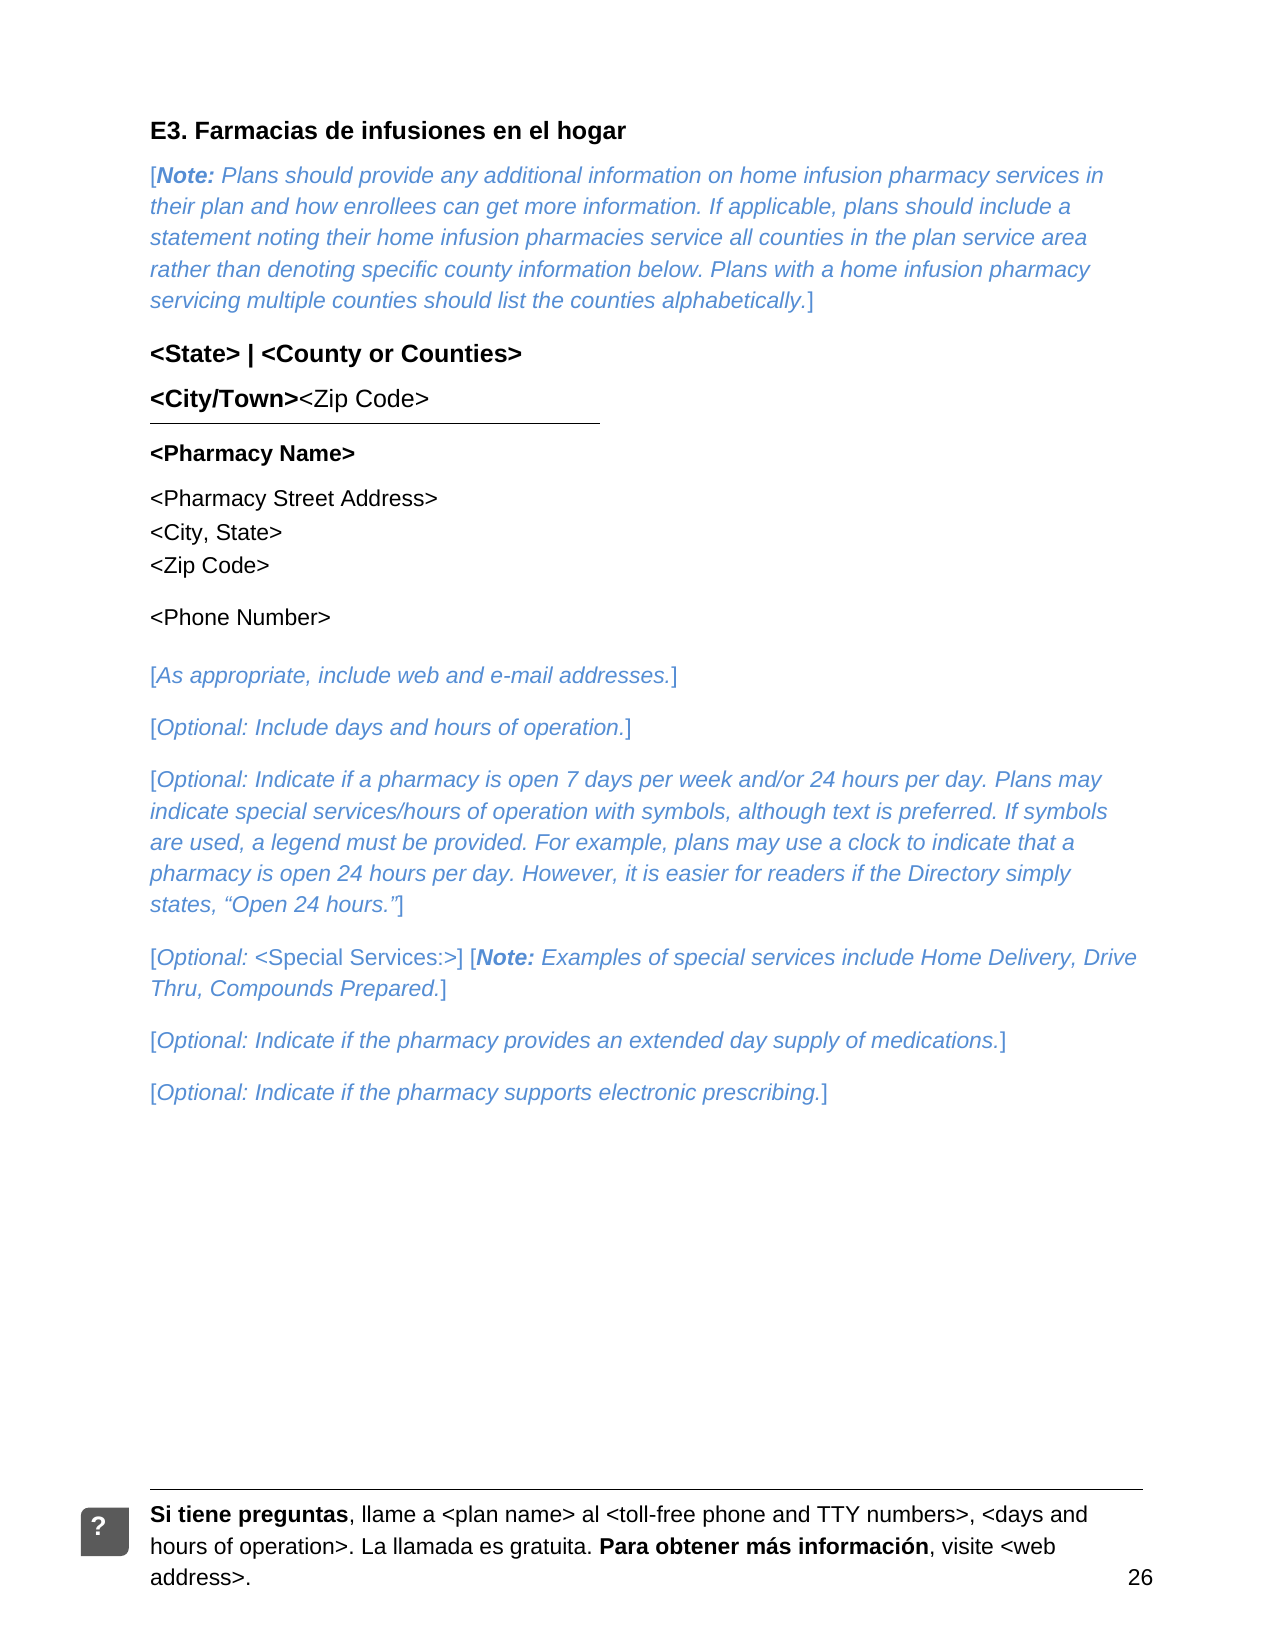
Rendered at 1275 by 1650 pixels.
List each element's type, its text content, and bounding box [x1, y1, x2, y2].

text [Optional: Indicate if the pharmacy provides an extended day supply of medications.] [150, 1023, 1143, 1054]
text [Optional: Indicate if the pharmacy supports electronic prescribing.] [150, 1075, 1143, 1107]
text <Phone Number> [150, 599, 1143, 632]
text <Pharmacy Name> [150, 436, 1143, 468]
text <Pharmacy Street Address> <City, State> <Zip Code> [150, 480, 1143, 580]
text [Optional: Indicate if a pharmacy is open 7 days per week and/or 24 hours per day. Plans may indicate special services/hours of operation with symbols, although text is preferred. If symbols are used, a legend must be provided. For example, plans may use a clock to indicate that a pharmacy is open 24 hours per day. However, it is easier for readers if the Directory simply states, “Open 24 hours.”] [150, 763, 1143, 919]
text [Note: Plans should provide any additional information on home infusion pharmacy services in their plan and how enrollees can get more information. If applicable, plans should include a statement noting their home infusion pharmacies service all counties in the plan service area rather than denoting specific county information below. Plans with a home infusion pharmacy servicing multiple counties should list the counties alphabetically.] [150, 158, 1143, 314]
subtitle E3. Farmacias de infusiones en el hogar [150, 112, 1068, 146]
text <City/Town><Zip Code> [150, 381, 600, 423]
text [Optional: Include days and hours of operation.] [150, 711, 1143, 742]
text <State> | <County or Counties> [150, 335, 1143, 369]
text [Optional: <Special Services:>] [Note: Examples of special services include Home Delivery, Drive Thru, Compounds Prepared.] [150, 940, 1143, 1002]
text [As appropriate, include web and e-mail addresses.] [150, 659, 1143, 690]
